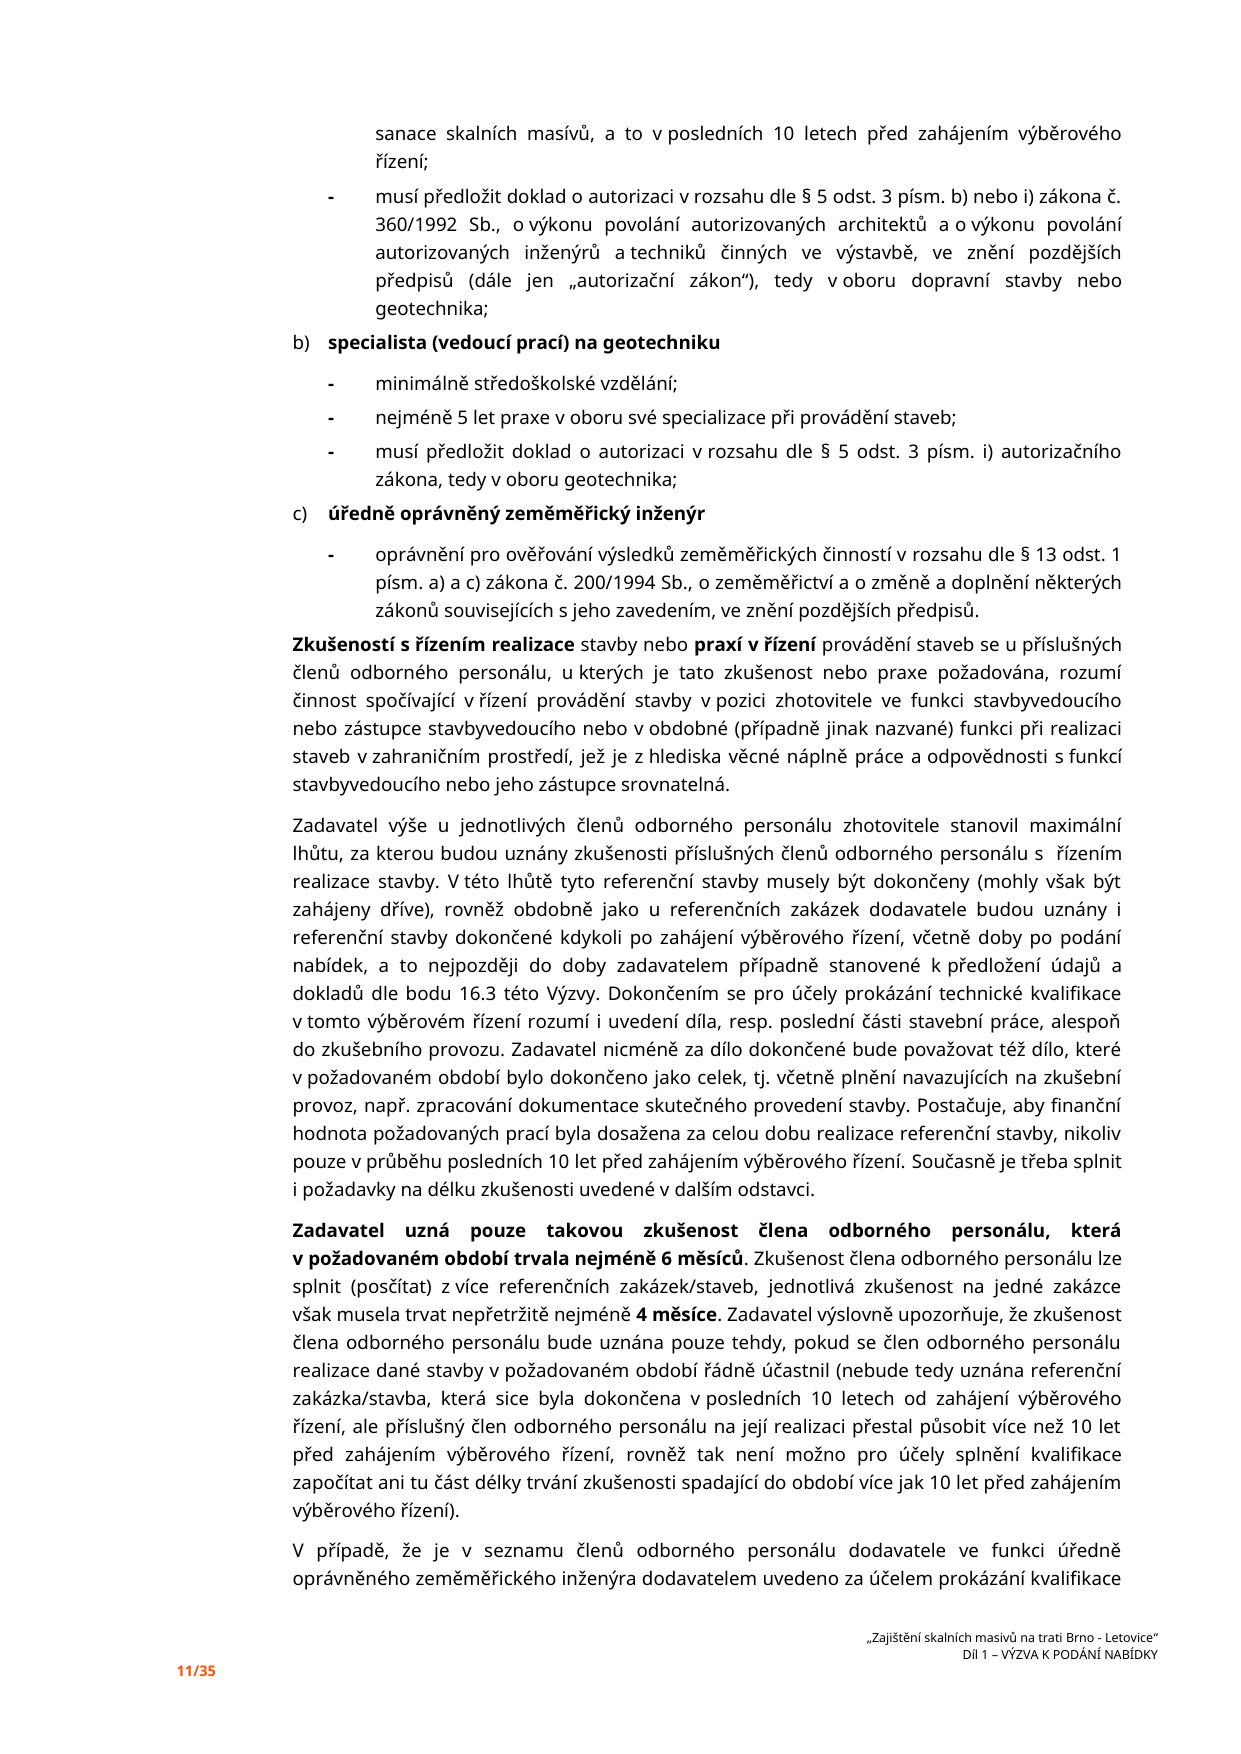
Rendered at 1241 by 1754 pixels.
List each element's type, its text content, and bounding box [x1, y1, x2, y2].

text Zadavatel uzná pouze takovou zkušenost člena odborného personálu, která v požadovaném období trvala nejméně 6 měsíců. Zkušenost člena odborného personálu lze splnit (posčítat) z více referenčních zakázek/staveb, jednotlivá zkušenost na jedné zakázce však musela trvat nepřetržitě nejméně 4 měsíce. Zadavatel výslovně upozorňuje, že zkušenost člena odborného personálu bude uznána pouze tehdy, pokud se člen odborného personálu realizace dané stavby v požadovaném období řádně účastnil (nebude tedy uznána referenční zakázka/stavba, která sice byla dokončena v posledních 10 letech od zahájení výběrového řízení, ale příslušný člen odborného personálu na její realizaci přestal působit více než 10 let před zahájením výběrového řízení, rovněž tak není možno pro účely splnění kvalifikace započítat ani tu část délky trvání zkušenosti spadající do období více jak 10 let před zahájením výběrového řízení). [292, 1217, 1122, 1523]
text úředně oprávněný zeměměřický inženýr [292, 501, 1122, 526]
text specialista (vedoucí prací) na geotechniku [292, 329, 1122, 355]
text nejméně 5 let praxe v oboru své specializace při provádění staveb; [328, 404, 1122, 429]
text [292, 1538, 1122, 1591]
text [328, 121, 1122, 174]
text musí předložit doklad o autorizaci v rozsahu dle § 5 odst. 3 písm. b) nebo i) zákona č. 360/1992 Sb., o výkonu povolání autorizovaných architektů a o výkonu povolání autorizovaných inženýrů a techniků činných ve výstavbě, ve znění pozdějších předpisů (dále jen „autorizační zákon“), tedy v oboru dopravní stavby nebo geotechnika; [328, 183, 1122, 321]
text Zadavatel výše u jednotlivých členů odborného personálu zhotovitele stanovil maximální lhůtu, za kterou budou uznány zkušenosti příslušných členů odborného personálu s řízením realizace stavby. V této lhůtě tyto referenční stavby musely být dokončeny (mohly však být zahájeny dříve), rovněž obdobně jako u referenčních zakázek dodavatele budou uznány i referenční stavby dokončené kdykoli po zahájení výběrového řízení, včetně doby po podání nabídek, a to nejpozději do doby zadavatelem případně stanovené k předložení údajů a dokladů dle bodu 16.3 této Výzvy. Dokončením se pro účely prokázání technické kvalifikace v tomto výběrovém řízení rozumí i uvedení díla, resp. poslední části stavební práce, alespoň do zkušebního provozu. Zadavatel nicméně za dílo dokončené bude považovat též dílo, které v požadovaném období bylo dokončeno jako celek, tj. včetně plnění navazujících na zkušební provoz, např. zpracování dokumentace skutečného provedení stavby. Postačuje, aby finanční hodnota požadovaných prací byla dosažena za celou dobu realizace referenční stavby, nikoliv pouze v průběhu posledních 10 let před zahájením výběrového řízení. Současně je třeba splnit i požadavky na délku zkušenosti uvedené v dalším odstavci. [292, 812, 1122, 1202]
text Zkušeností s řízením realizace stavby nebo praxí v řízení provádění staveb se u příslušných členů odborného personálu, u kterých je tato zkušenost nebo praxe požadována, rozumí činnost spočívající v řízení provádění stavby v pozici zhotovitele ve funkci stavbyvedoucího nebo zástupce stavbyvedoucího nebo v obdobné (případně jinak nazvané) funkci při realizaci staveb v zahraničním prostředí, jež je z hlediska věcné náplně práce a odpovědnosti s funkcí stavbyvedoucího nebo jeho zástupce srovnatelná. [292, 631, 1122, 797]
text oprávnění pro ověřování výsledků zeměměřických činností v rozsahu dle § 13 odst. 1 písm. a) a c) zákona č. 200/1994 Sb., o zeměměřictví a o změně a doplnění některých zákonů souvisejících s jeho zavedením, ve znění pozdějších předpisů. [328, 541, 1122, 623]
text minimálně středoškolské vzdělání; [328, 370, 1122, 395]
text musí předložit doklad o autorizaci v rozsahu dle § 5 odst. 3 písm. i) autorizačního zákona, tedy v oboru geotechnika; [328, 438, 1122, 492]
